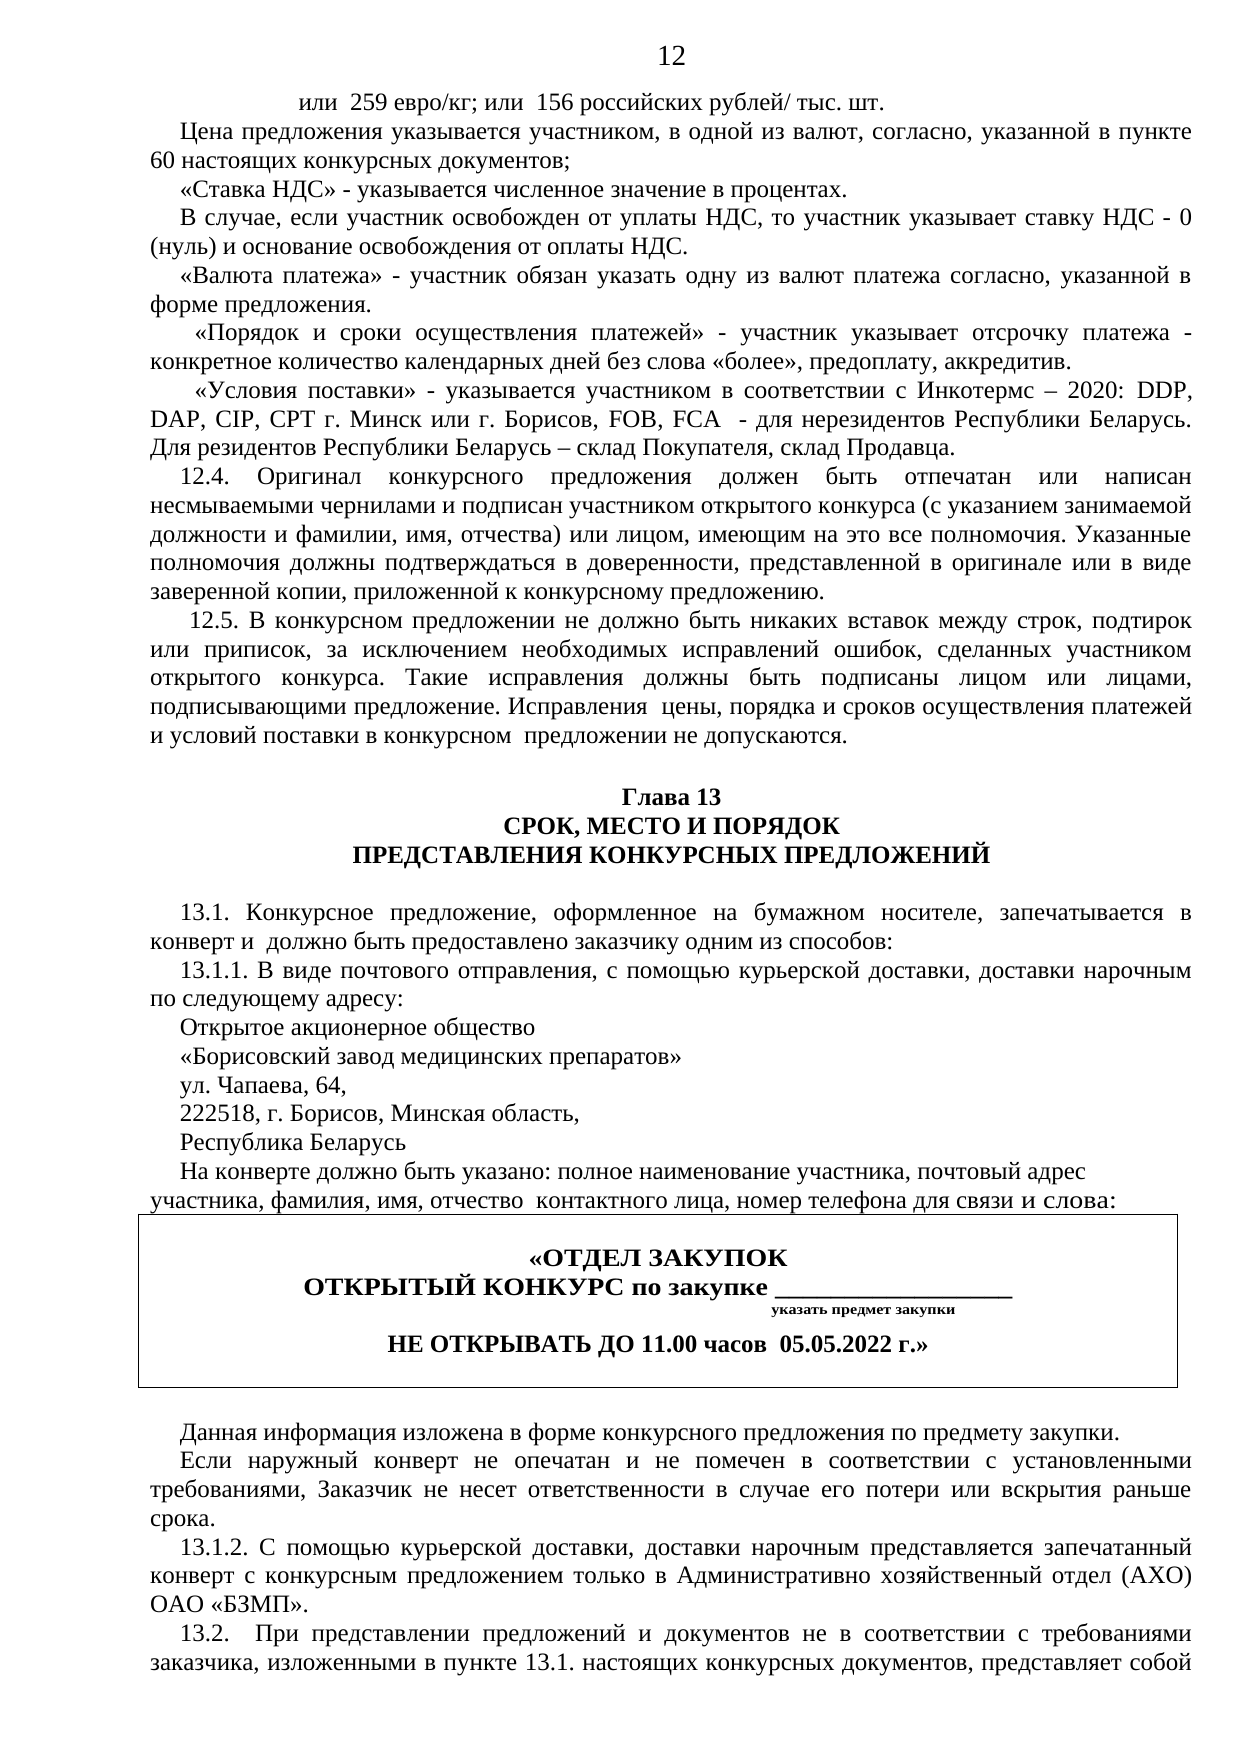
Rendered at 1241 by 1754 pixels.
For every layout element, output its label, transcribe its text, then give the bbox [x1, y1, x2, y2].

text «Борисовский завод медицинских препаратов» [150, 1041, 1193, 1070]
text 13.1. Конкурсное предложение, оформленное на бумажном носителе, запечатывается в конверт и должно быть предоставлено заказчику одним из способов: [150, 897, 1193, 955]
text «Ставка НДС» - указывается численное значение в процентах. [150, 174, 1193, 202]
text «Условия поставки» - указывается участником в соответствии с Инкотермс – 2020: DDP, DAP, CIP, CPT г. Минск или г. Борисов, FOB, FCA - для нерезидентов Республики Беларусь. Для резидентов Республики Беларусь – склад Покупателя, склад Продавца. [150, 375, 1193, 461]
text В случае, если участник освобожден от уплаты НДС, то участник указывает ставку НДС - 0 (нуль) и основание освобождения от оплаты НДС. [150, 202, 1193, 260]
text или 259 евро/кг; или 156 российских рублей/ тыс. шт. [150, 87, 1193, 116]
table_header «ОТДЕЛ ЗАКУПОК ОТКРЫТЫЙ КОНКУРС по закупке _________________ указать предмет закупки НЕ ОТКРЫВАТЬ ДО 11.00 часов 05.05.2022 г.» [139, 1215, 1177, 1387]
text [150, 1618, 1193, 1676]
text ПРЕДСТАВЛЕНИЯ КОНКУРСНЫХ ПРЕДЛОЖЕНИЙ [150, 840, 1193, 868]
text Республика Беларусь [150, 1127, 1193, 1156]
text 222518, г. Борисов, Минская область, [150, 1098, 1193, 1127]
text Данная информация изложена в форме конкурсного предложения по предмету закупки. [150, 1417, 1193, 1446]
text 12.4. Оригинал конкурсного предложения должен быть отпечатан или написан несмываемыми чернилами и подписан участником открытого конкурса (с указанием занимаемой должности и фамилии, имя, отчества) или лицом, имеющим на это все полномочия. Указанные полномочия должны подтверждаться в доверенности, представленной в оригинале или в виде заверенной копии, приложенной к конкурсному предложению. [150, 461, 1193, 605]
text 13.1.1. В виде почтового отправления, с помощью курьерской доставки, доставки нарочным по следующему адресу: [150, 955, 1193, 1012]
text Открытое акционерное общество [150, 1012, 1193, 1041]
text Глава 13 [150, 782, 1193, 811]
text ул. Чапаева, 64, [150, 1070, 1193, 1098]
text 13.1.2. С помощью курьерской доставки, доставки нарочным представляется запечатанный конверт с конкурсным предложением только в Административно хозяйственный отдел (АХО) ОАО «БЗМП». [150, 1532, 1193, 1618]
text 12.5. В конкурсном предложении не должно быть никаких вставок между строк, подтирок или приписок, за исключением необходимых исправлений ошибок, сделанных участником открытого конкурса. Такие исправления должны быть подписаны лицом или лицами, подписывающими предложение. Исправления цены, порядка и сроков осуществления платежей и условий поставки в конкурсном предложении не допускаются. [150, 605, 1193, 749]
text Если наружный конверт не опечатан и не помечен в соответствии с установленными требованиями, Заказчик не несет ответственности в случае его потери или вскрытия раньше срока. [150, 1446, 1193, 1532]
text СРОК, МЕСТО И ПОРЯДОК [150, 811, 1193, 840]
text На конверте должно быть указано: полное наименование участника, почтовый адрес участника, фамилия, имя, отчество контактного лица, номер телефона для связи и слова: [150, 1156, 1193, 1213]
text «Валюта платежа» - участник обязан указать одну из валют платежа согласно, указанной в форме предложения. [150, 260, 1193, 317]
text Цена предложения указывается участником, в одной из валют, согласно, указанной в пункте 60 настоящих конкурсных документов; [150, 116, 1193, 174]
text «Порядок и сроки осуществления платежей» - участник указывает отсрочку платежа - конкретное количество календарных дней без слова «более», предоплату, аккредитив. [150, 317, 1193, 375]
